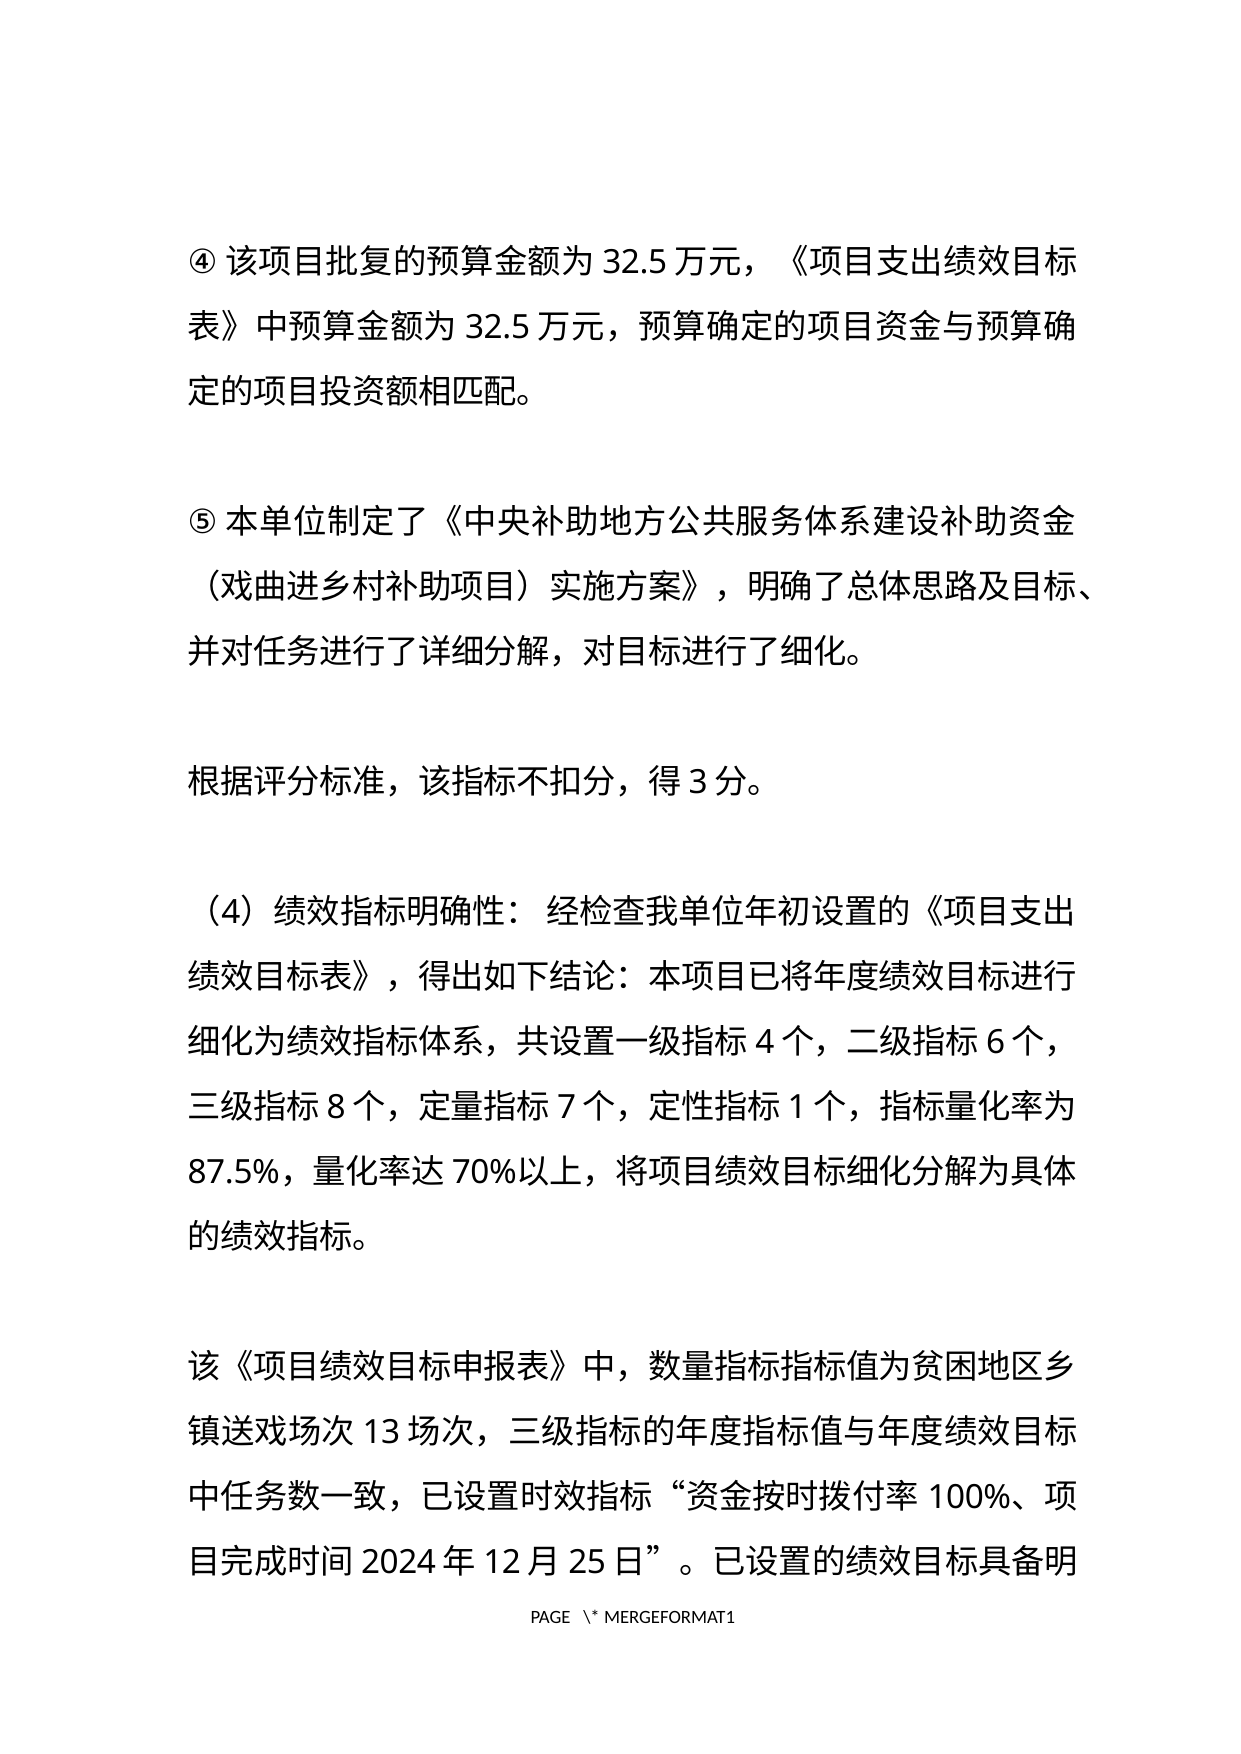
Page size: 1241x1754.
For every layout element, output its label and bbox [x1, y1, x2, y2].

text [187, 162, 1078, 1592]
